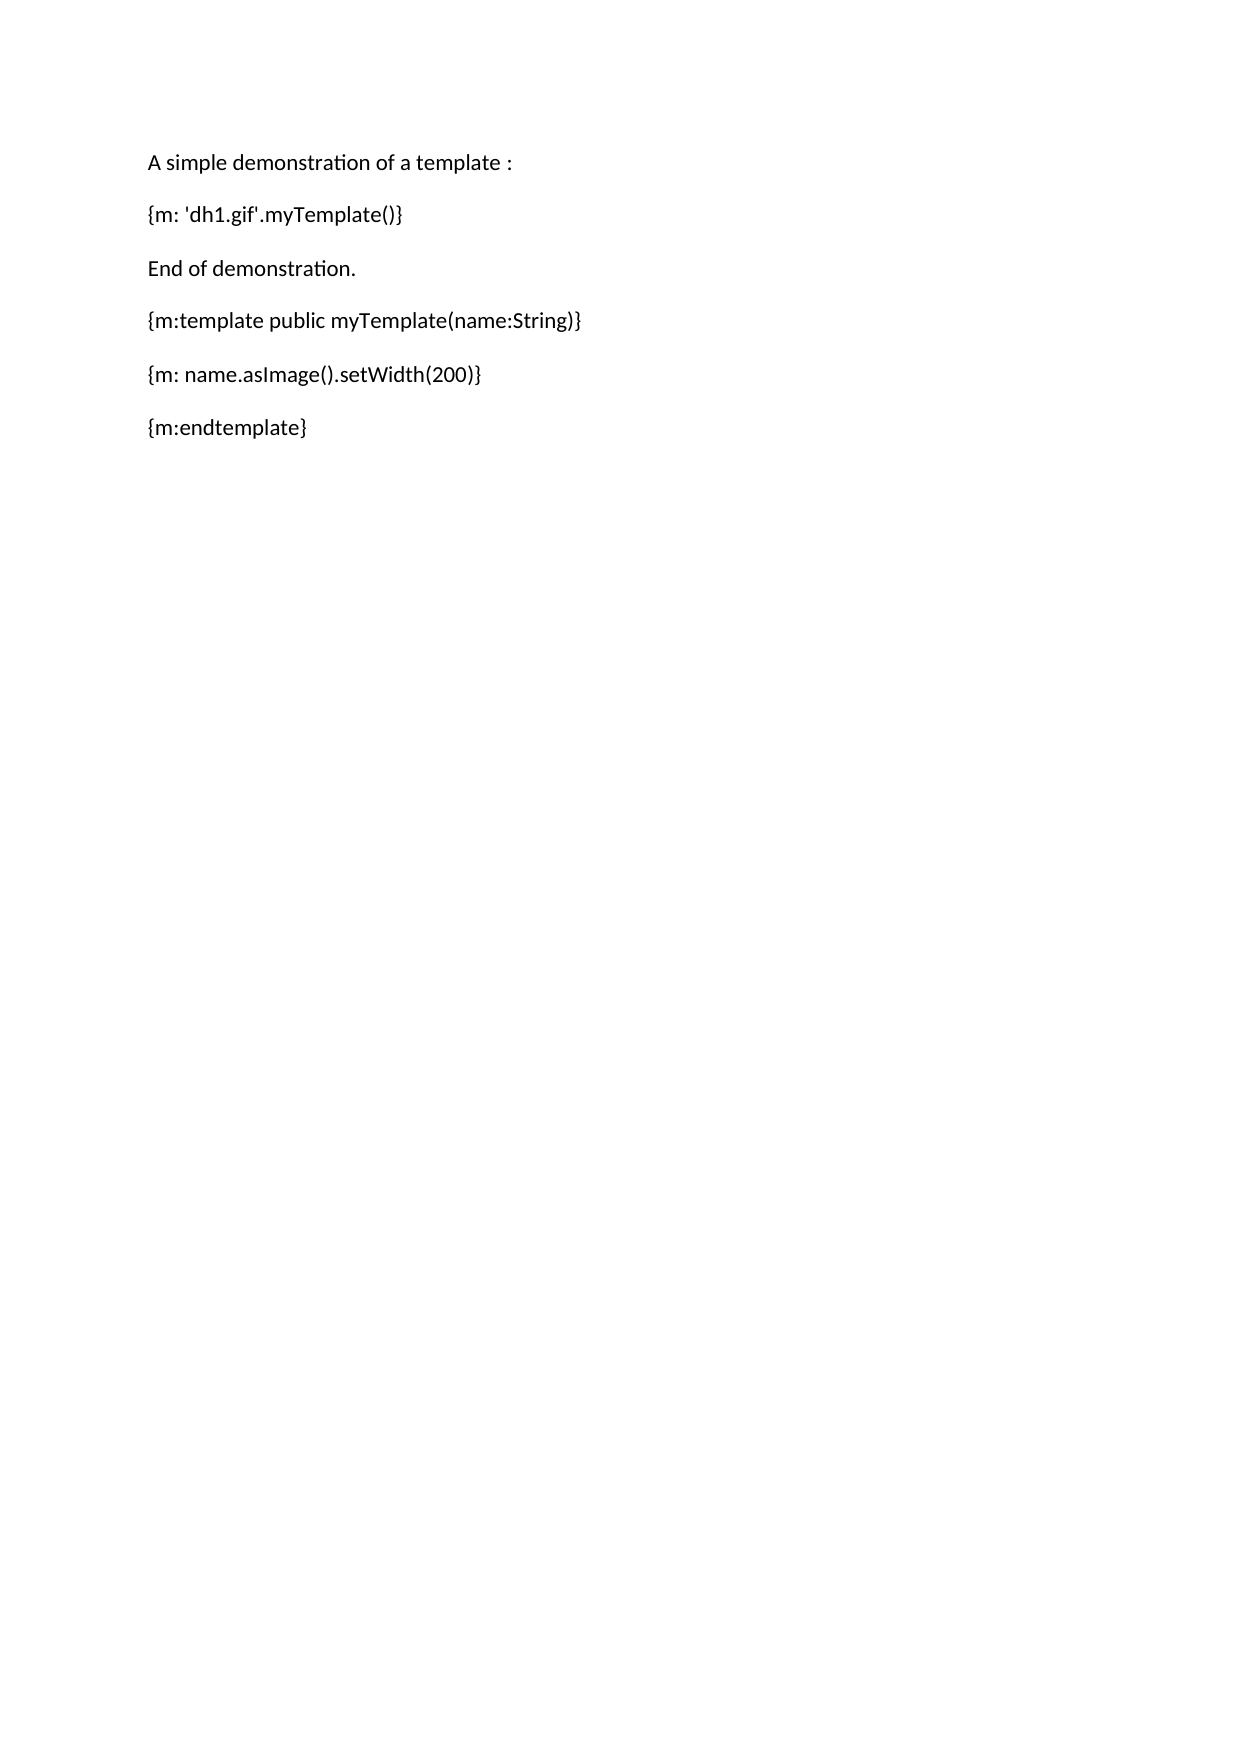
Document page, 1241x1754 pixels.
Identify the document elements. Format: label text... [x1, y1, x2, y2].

text A simple demonstration of a template : [148, 148, 1093, 176]
text {m:template public myTemplate(name:String)} [148, 307, 1093, 335]
text {m: 'dh1.gif'.myTemplate()} [148, 201, 1093, 229]
text {m: name.asImage().setWidth(200)} [148, 360, 1093, 388]
text End of demonstration. [148, 254, 1093, 282]
text {m:endtemplate} [148, 413, 1093, 441]
